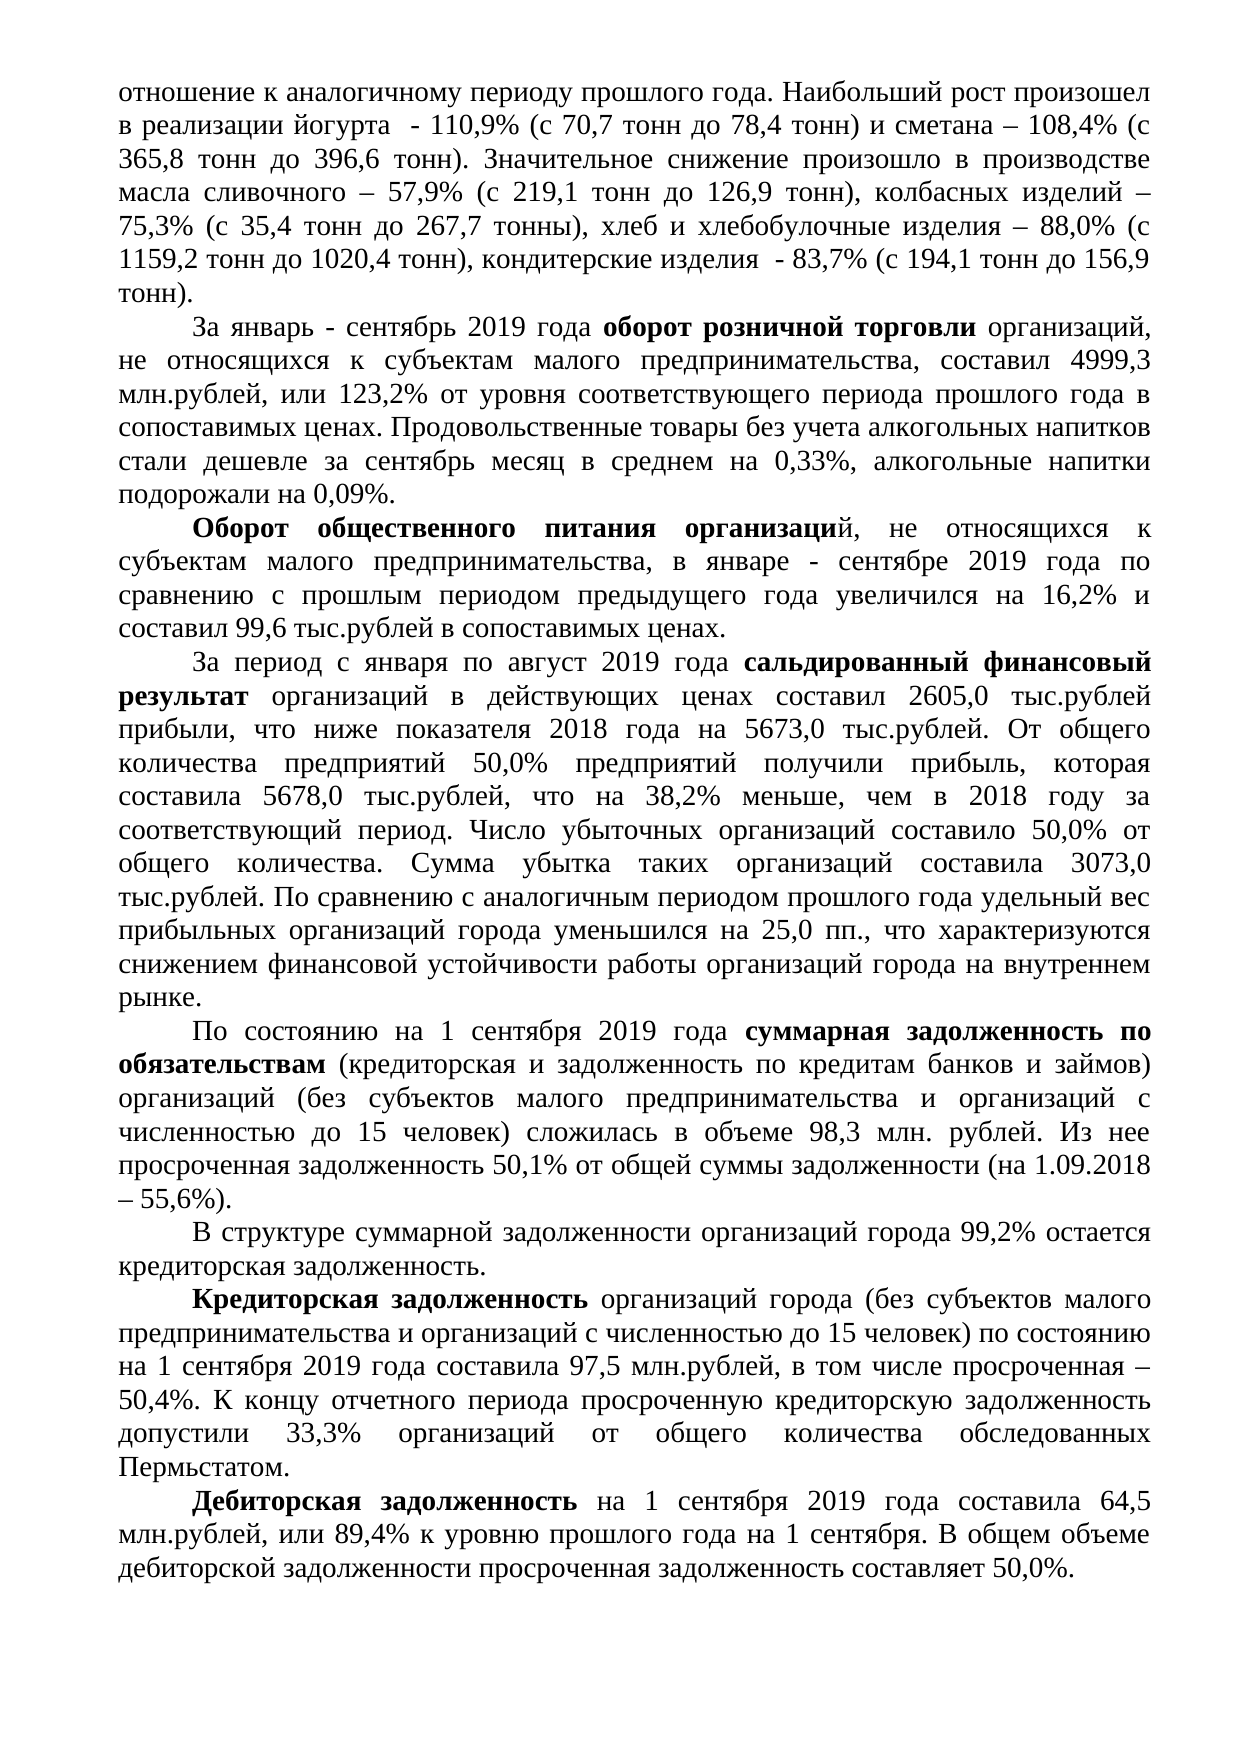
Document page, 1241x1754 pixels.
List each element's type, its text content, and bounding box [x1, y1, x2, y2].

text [118, 74, 1152, 309]
text Кредиторская задолженность организаций города (без субъектов малого предпринимательства и организаций с численностью до 15 человек) по состоянию на 1 сентября 2019 года составила 97,5 млн.рублей, в том числе просроченная – 50,4%. К концу отчетного периода просроченную кредиторскую задолженность допустили 33,3% организаций от общего количества обследованных Пермьстатом. [118, 1281, 1152, 1483]
text Дебиторская задолженность на 1 сентября 2019 года составила 64,5 млн.рублей, или 89,4% к уровню прошлого года на 1 сентября. В общем объеме дебиторской задолженности просроченная задолженность составляет 50,0%. [118, 1483, 1152, 1583]
text За период с января по август 2019 года сальдированный финансовый результат организаций в действующих ценах составил 2605,0 тыс.рублей прибыли, что ниже показателя 2018 года на 5673,0 тыс.рублей. От общего количества предприятий 50,0% предприятий получили прибыль, которая составила 5678,0 тыс.рублей, что на 38,2% меньше, чем в 2018 году за соответствующий период. Число убыточных организаций составило 50,0% от общего количества. Сумма убытка таких организаций составила 3073,0 тыс.рублей. По сравнению с аналогичным периодом прошлого года удельный вес прибыльных организаций города уменьшился на 25,0 пп., что характеризуются снижением финансовой устойчивости работы организаций города на внутреннем рынке. [118, 644, 1152, 1013]
text Оборот общественного питания организаций, не относящихся к субъектам малого предпринимательства, в январе - сентябре 2019 года по сравнению с прошлым периодом предыдущего года увеличился на 16,2% и составил 99,6 тыс.рублей в сопоставимых ценах. [118, 510, 1152, 644]
text В структуре суммарной задолженности организаций города 99,2% остается кредиторская задолженность. [118, 1214, 1152, 1281]
text По состоянию на 1 сентября 2019 года суммарная задолженность по обязательствам (кредиторская и задолженность по кредитам банков и займов) организаций (без субъектов малого предпринимательства и организаций с численностью до 15 человек) сложилась в объеме 98,3 млн. рублей. Из нее просроченная задолженность 50,1% от общей суммы задолженности (на 1.09.2018 – 55,6%). [118, 1013, 1152, 1214]
text За январь - сентябрь 2019 года оборот розничной торговли организаций, не относящихся к субъектам малого предпринимательства, составил 4999,3 млн.рублей, или 123,2% от уровня соответствующего периода прошлого года в сопоставимых ценах. Продовольственные товары без учета алкогольных напитков стали дешевле за сентябрь месяц в среднем на 0,33%, алкогольные напитки подорожали на 0,09%. [118, 309, 1152, 510]
